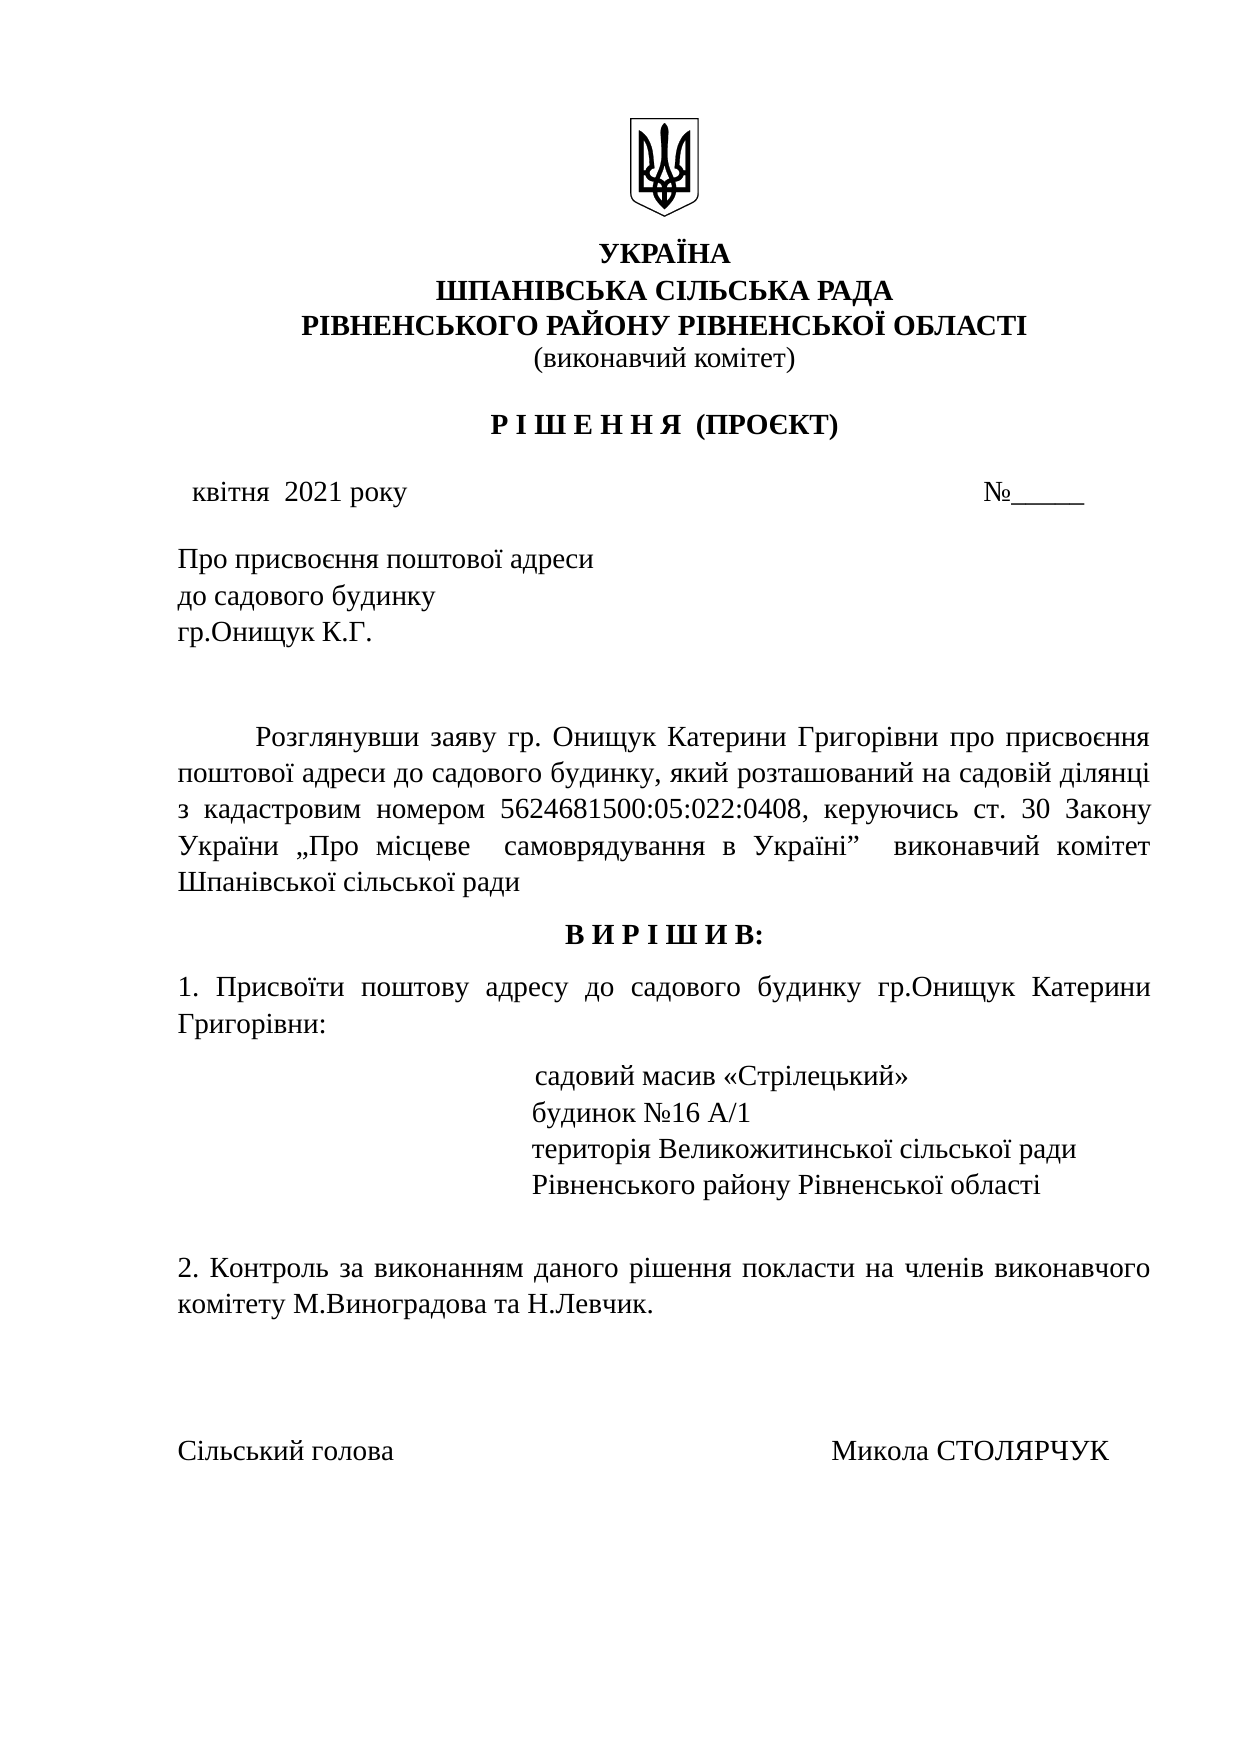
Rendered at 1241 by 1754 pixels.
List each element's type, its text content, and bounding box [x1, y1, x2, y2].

subtitle ШПАНІВСЬКА сільська рада [177, 282, 853, 305]
text РІВНЕНСЬКОГО РАЙОНУ РІВНЕНСЬКОЇ ОБЛАСТІ [177, 317, 1152, 340]
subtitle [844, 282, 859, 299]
text квітня 2021 року №_____ [177, 474, 1152, 508]
text Україна [177, 236, 1152, 269]
subtitle ШПАНІВСЬКА сільська рада [871, 282, 1152, 305]
text територія Великожитинської сільської ради [177, 1131, 1152, 1164]
text гр.Онищук К.Г. [177, 614, 1152, 647]
text Р І Ш Е Н Н Я (ПРОЄКТ) [177, 407, 1152, 441]
text Про присвоєння поштової адреси [177, 541, 1152, 575]
text до садового будинку [177, 578, 1152, 611]
text (виконавчий комітет) [177, 340, 1152, 374]
text 2. Контроль за виконанням даного рішення покласти на членів виконавчого комітету М.Виноградова та Н.Левчик. [177, 1250, 1152, 1320]
text 1. Присвоїти поштову адресу до садового будинку гр.Онищук Катерини Григорівни: [177, 969, 1152, 1039]
text Розглянувши заяву гр. Онищук Катерини Григорівни про присвоєння поштової адреси до садового будинку, який розташований на садовій ділянці з кадастровим номером 5624681500:05:022:0408, керуючись ст. 30 Закону України „Про місцеве самоврядування в Україні” виконавчий комітет Шпанівської сільської ради [177, 719, 1152, 897]
text В И Р І Ш И В: [177, 917, 1152, 950]
text садовий масив «Стрілецький» [177, 1058, 1152, 1092]
text Рівненського району Рівненської області [177, 1167, 1152, 1201]
text Сільський голова Микола СТОЛЯРЧУК [177, 1433, 1152, 1466]
text будинок №16 А/1 [177, 1095, 1152, 1128]
